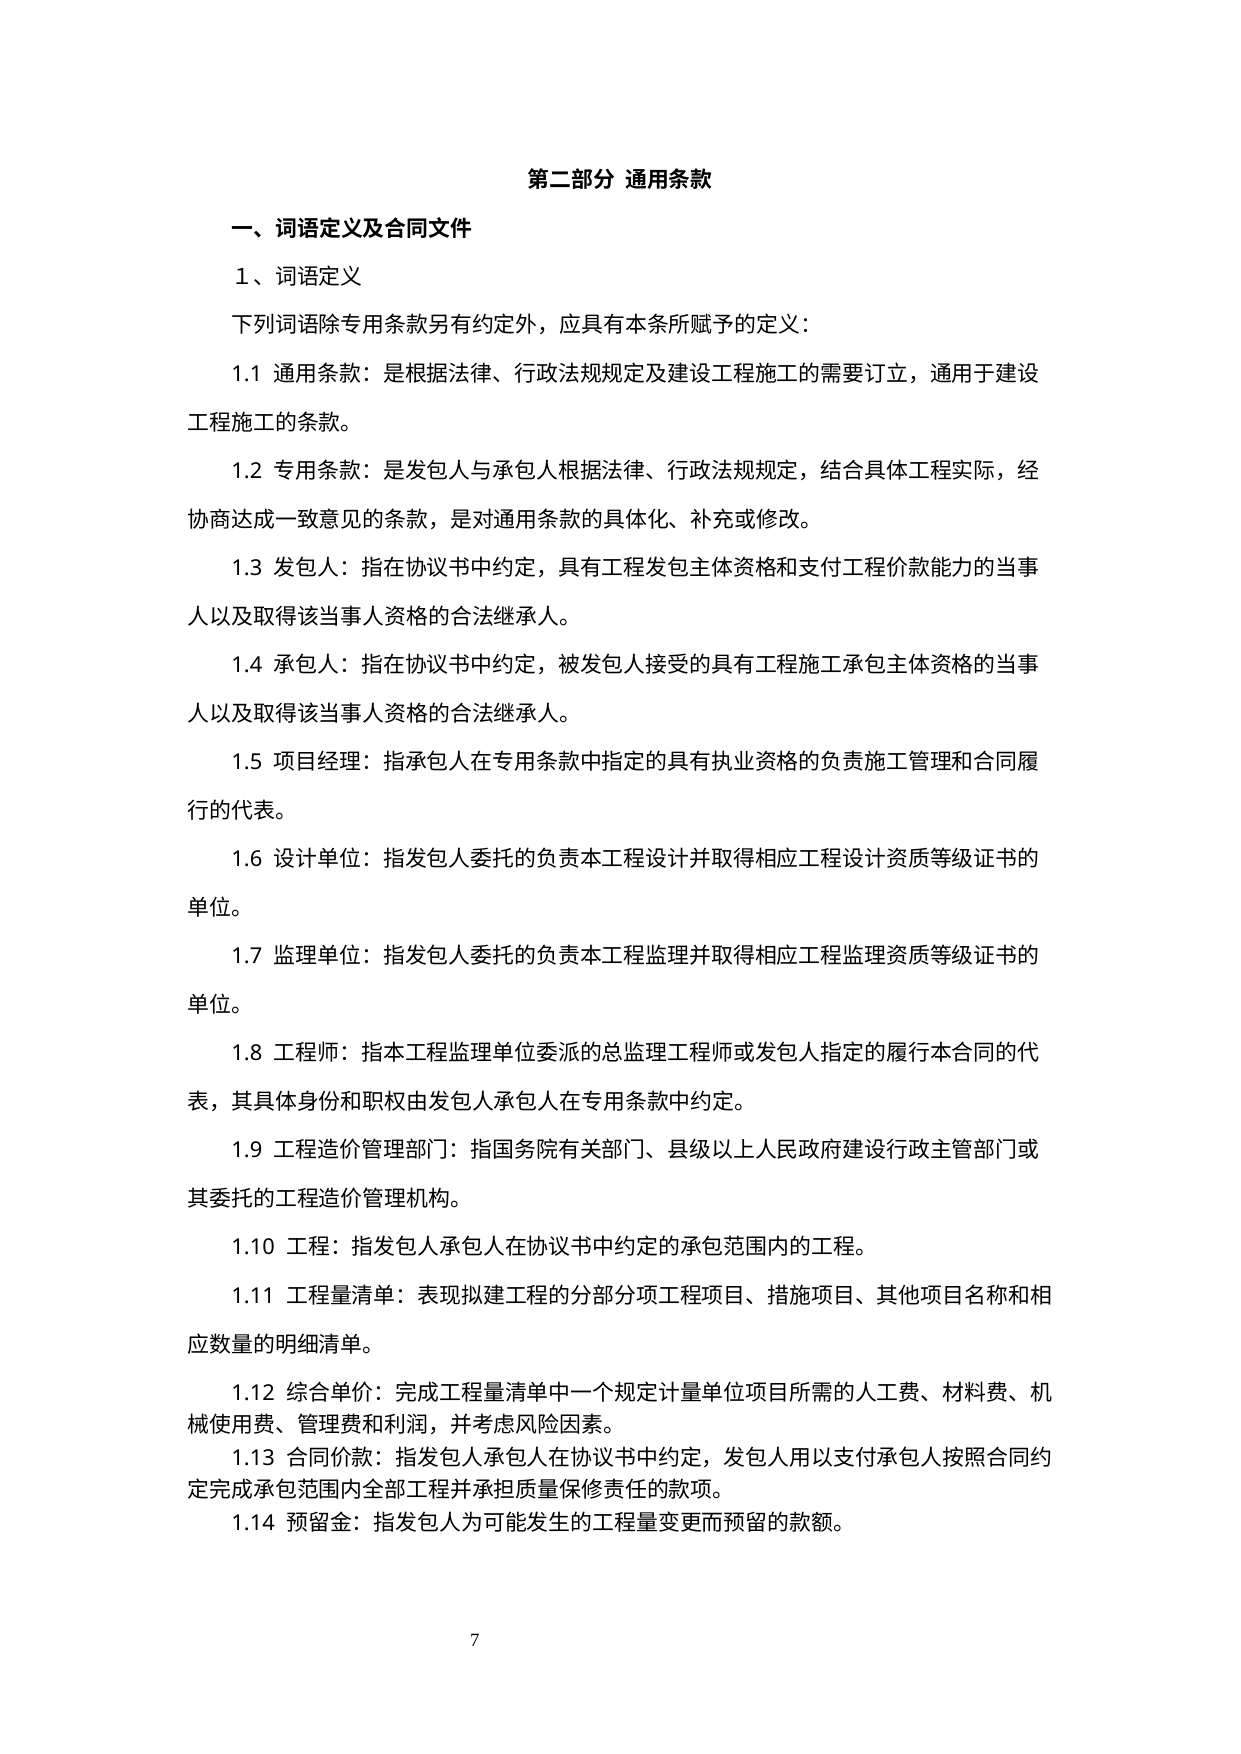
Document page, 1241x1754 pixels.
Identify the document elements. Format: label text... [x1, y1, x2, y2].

text 1.14 预留金：指发包人为可能发生的工程量变更而预留的款额。 [187, 1504, 1053, 1537]
text 1.8 工程师：指本工程监理单位委派的总监理工程师或发包人指定的履行本合同的代表，其具体身份和职权由发包人承包人在专用条款中约定。 [187, 1035, 1053, 1116]
text 1.7 监理单位：指发包人委托的负责本工程监理并取得相应工程监理资质等级证书的单位。 [187, 938, 1053, 1019]
text 1.3 发包人：指在协议书中约定，具有工程发包主体资格和支付工程价款能力的当事人以及取得该当事人资格的合法继承人。 [187, 549, 1053, 631]
list 第二部分 通用条款 [187, 162, 1053, 194]
text 1.11 工程量清单：表现拟建工程的分部分项工程项目、措施项目、其他项目名称和相应数量的明细清单。 [187, 1277, 1053, 1359]
text １、词语定义 [187, 259, 1053, 291]
text 1.13 合同价款：指发包人承包人在协议书中约定，发包人用以支付承包人按照合同约定完成承包范围内全部工程并承担质量保修责任的款项。 [187, 1439, 1053, 1504]
text 1.6 设计单位：指发包人委托的负责本工程设计并取得相应工程设计资质等级证书的单位。 [187, 841, 1053, 922]
text 1.1 通用条款：是根据法律、行政法规规定及建设工程施工的需要订立，通用于建设工程施工的条款。 [187, 355, 1053, 437]
text 1.10 工程：指发包人承包人在协议书中约定的承包范围内的工程。 [187, 1229, 1053, 1262]
text 1.12 综合单价：完成工程量清单中一个规定计量单位项目所需的人工费、材料费、机械使用费、管理费和利润，并考虑风险因素。 [187, 1374, 1053, 1439]
text 1.4 承包人：指在协议书中约定，被发包人接受的具有工程施工承包主体资格的当事人以及取得该当事人资格的合法继承人。 [187, 647, 1053, 728]
text 1.2 专用条款：是发包人与承包人根据法律、行政法规规定，结合具体工程实际，经协商达成一致意见的条款，是对通用条款的具体化、补充或修改。 [187, 452, 1053, 534]
text 1.9 工程造价管理部门：指国务院有关部门、县级以上人民政府建设行政主管部门或其委托的工程造价管理机构。 [187, 1132, 1053, 1213]
text 1.5 项目经理：指承包人在专用条款中指定的具有执业资格的负责施工管理和合同履行的代表。 [187, 744, 1053, 825]
text 一、词语定义及合同文件 [187, 210, 1053, 243]
text 下列词语除专用条款另有约定外，应具有本条所赋予的定义： [187, 307, 1053, 339]
